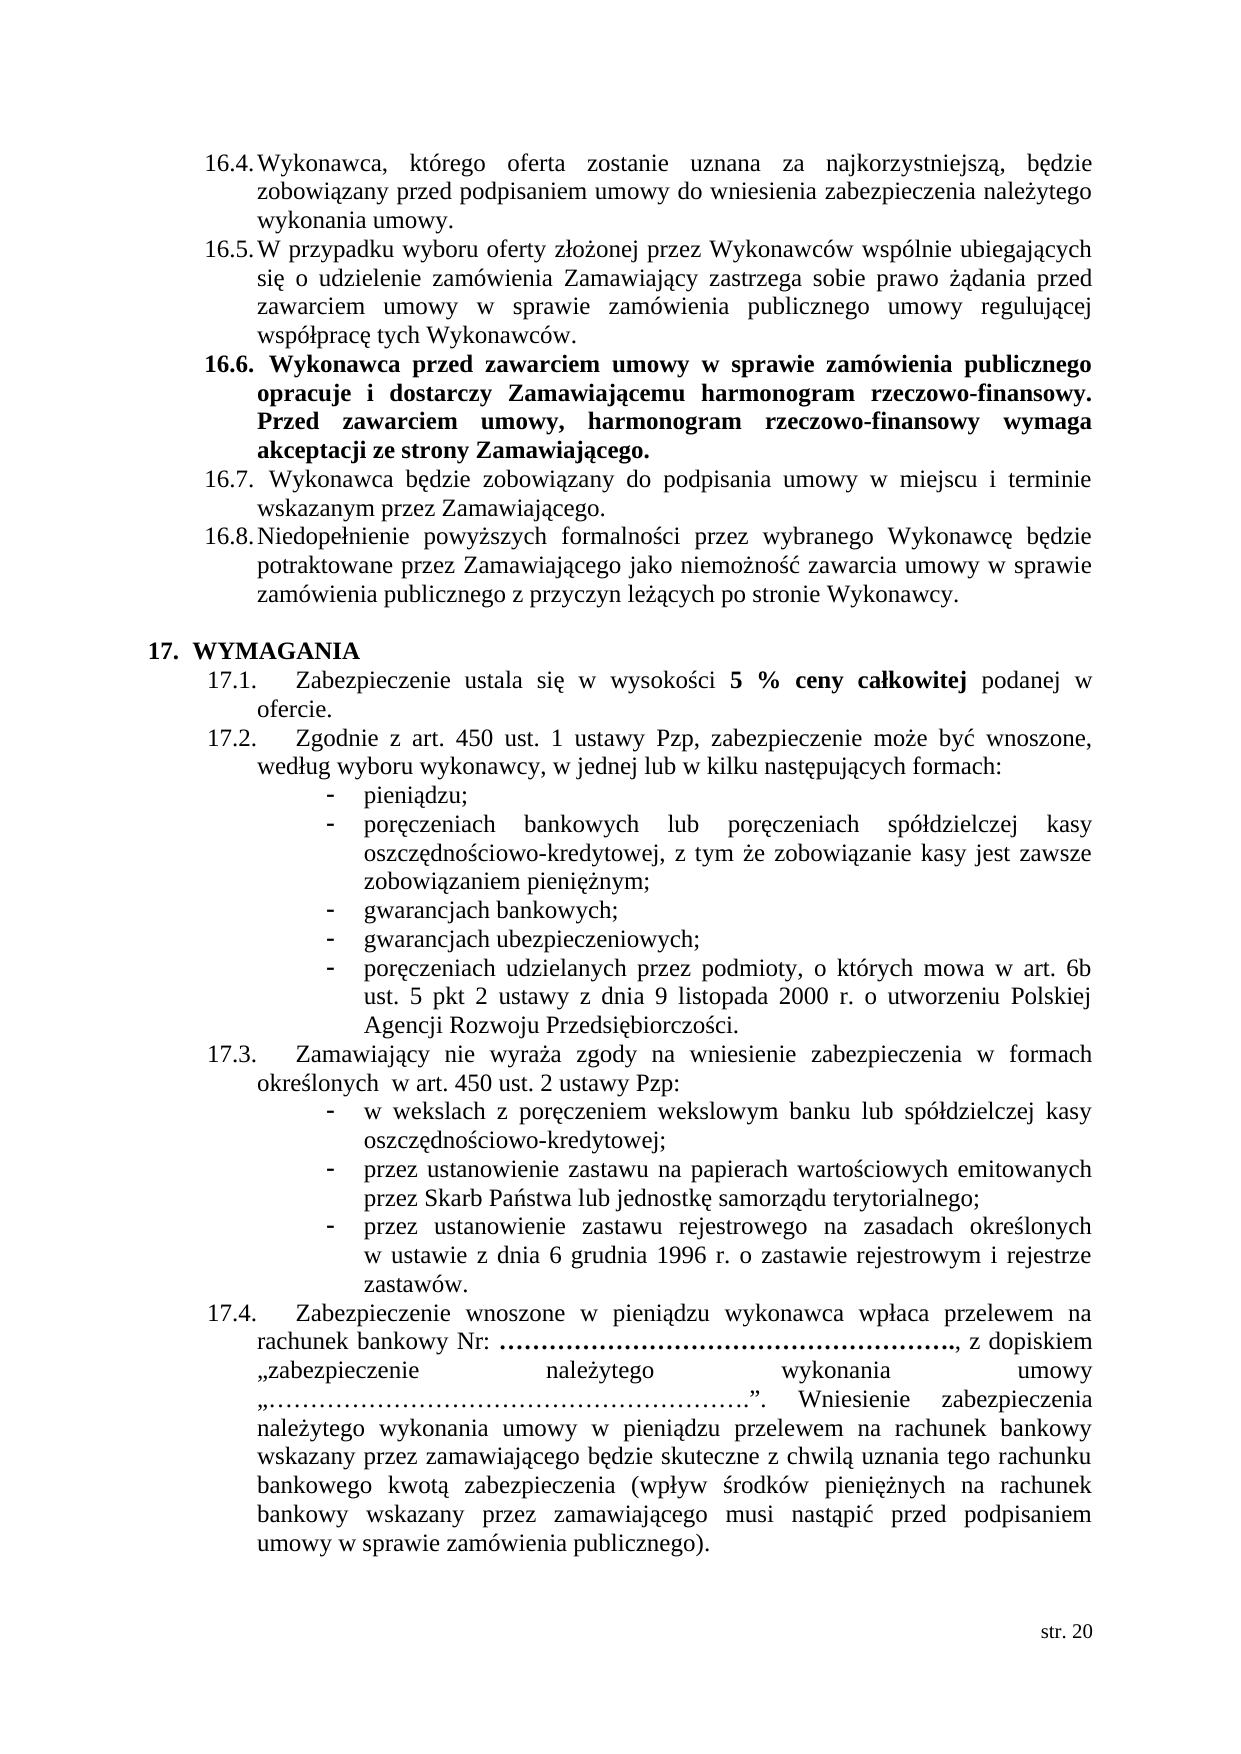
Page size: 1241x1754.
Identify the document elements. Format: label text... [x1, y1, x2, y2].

list poręczeniach bankowych lub poręczeniach spółdzielczej kasy oszczędnościowo-kredytowej, z tym że zobowiązanie kasy jest zawsze zobowiązaniem pieniężnym; [326, 809, 1093, 895]
list Wykonawca przed zawarciem umowy w sprawie zamówienia publicznego opracuje i dostarczy Zamawiającemu harmonogram rzeczowo-finansowy. Przed zawarciem umowy, harmonogram rzeczowo-finansowy wymaga akceptacji ze strony Zamawiającego. [204, 349, 1093, 464]
list Wykonawca, którego oferta zostanie uznana za najkorzystniejszą, będzie zobowiązany przed podpisaniem umowy do wniesienia zabezpieczenia należytego wykonania umowy. [204, 148, 1093, 234]
list Niedopełnienie powyższych formalności przez wybranego Wykonawcę będzie potraktowane przez Zamawiającego jako niemożność zawarcia umowy w sprawie zamówienia publicznego z przyczyn leżących po stronie Wykonawcy. [204, 521, 1093, 608]
list W przypadku wyboru oferty złożonej przez Wykonawców wspólnie ubiegających się o udzielenie zamówienia Zamawiający zastrzega sobie prawo żądania przed zawarciem umowy w sprawie zamówienia publicznego umowy regulującej współpracę tych Wykonawców. [204, 234, 1093, 349]
list w wekslach z poręczeniem wekslowym banku lub spółdzielczej kasy oszczędnościowo-kredytowej; [326, 1096, 1093, 1154]
list Zamawiający nie wyraża zgody na wniesienie zabezpieczenia w formach określonych w art. 450 ust. 2 ustawy Pzp: [207, 1039, 1093, 1096]
list gwarancjach ubezpieczeniowych; [326, 924, 1093, 953]
list Zabezpieczenie ustala się w wysokości 5 % ceny całkowitej podanej w ofercie. [207, 665, 1093, 723]
list przez ustanowienie zastawu na papierach wartościowych emitowanych przez Skarb Państwa lub jednostkę samorządu terytorialnego; [326, 1154, 1093, 1211]
list Zabezpieczenie wnoszone w pieniądzu wykonawca wpłaca przelewem na rachunek bankowy Nr: ………………………………………………., z dopiskiem „zabezpieczenie należytego wykonania umowy „………………………………………………….”. Wniesienie zabezpieczenia należytego wykonania umowy w pieniądzu przelewem na rachunek bankowy wskazany przez zamawiającego będzie skuteczne z chwilą uznania tego rachunku bankowego kwotą zabezpieczenia (wpływ środków pieniężnych na rachunek bankowy wskazany przez zamawiającego musi nastąpić przed podpisaniem umowy w sprawie zamówienia publicznego). [207, 1298, 1093, 1556]
list Wykonawca będzie zobowiązany do podpisania umowy w miejscu i terminie wskazanym przez Zamawiającego. [204, 464, 1093, 521]
list Zgodnie z art. 450 ust. 1 ustawy Pzp, zabezpieczenie może być wnoszone, według wyboru wykonawcy, w jednej lub w kilku następujących formach: [207, 723, 1093, 780]
list przez ustanowienie zastawu rejestrowego na zasadach określonych w ustawie z dnia 6 grudnia 1996 r. o zastawie rejestrowym i rejestrze zastawów. [326, 1211, 1093, 1298]
list pieniądzu; [326, 780, 1093, 809]
list WYMAGANIA [148, 636, 1093, 665]
list poręczeniach udzielanych przez podmioty, o których mowa w art. 6b ust. 5 pkt 2 ustawy z dnia 9 listopada 2000 r. o utworzeniu Polskiej Agencji Rozwoju Przedsiębiorczości. [326, 953, 1093, 1039]
list gwarancjach bankowych; [326, 895, 1093, 924]
